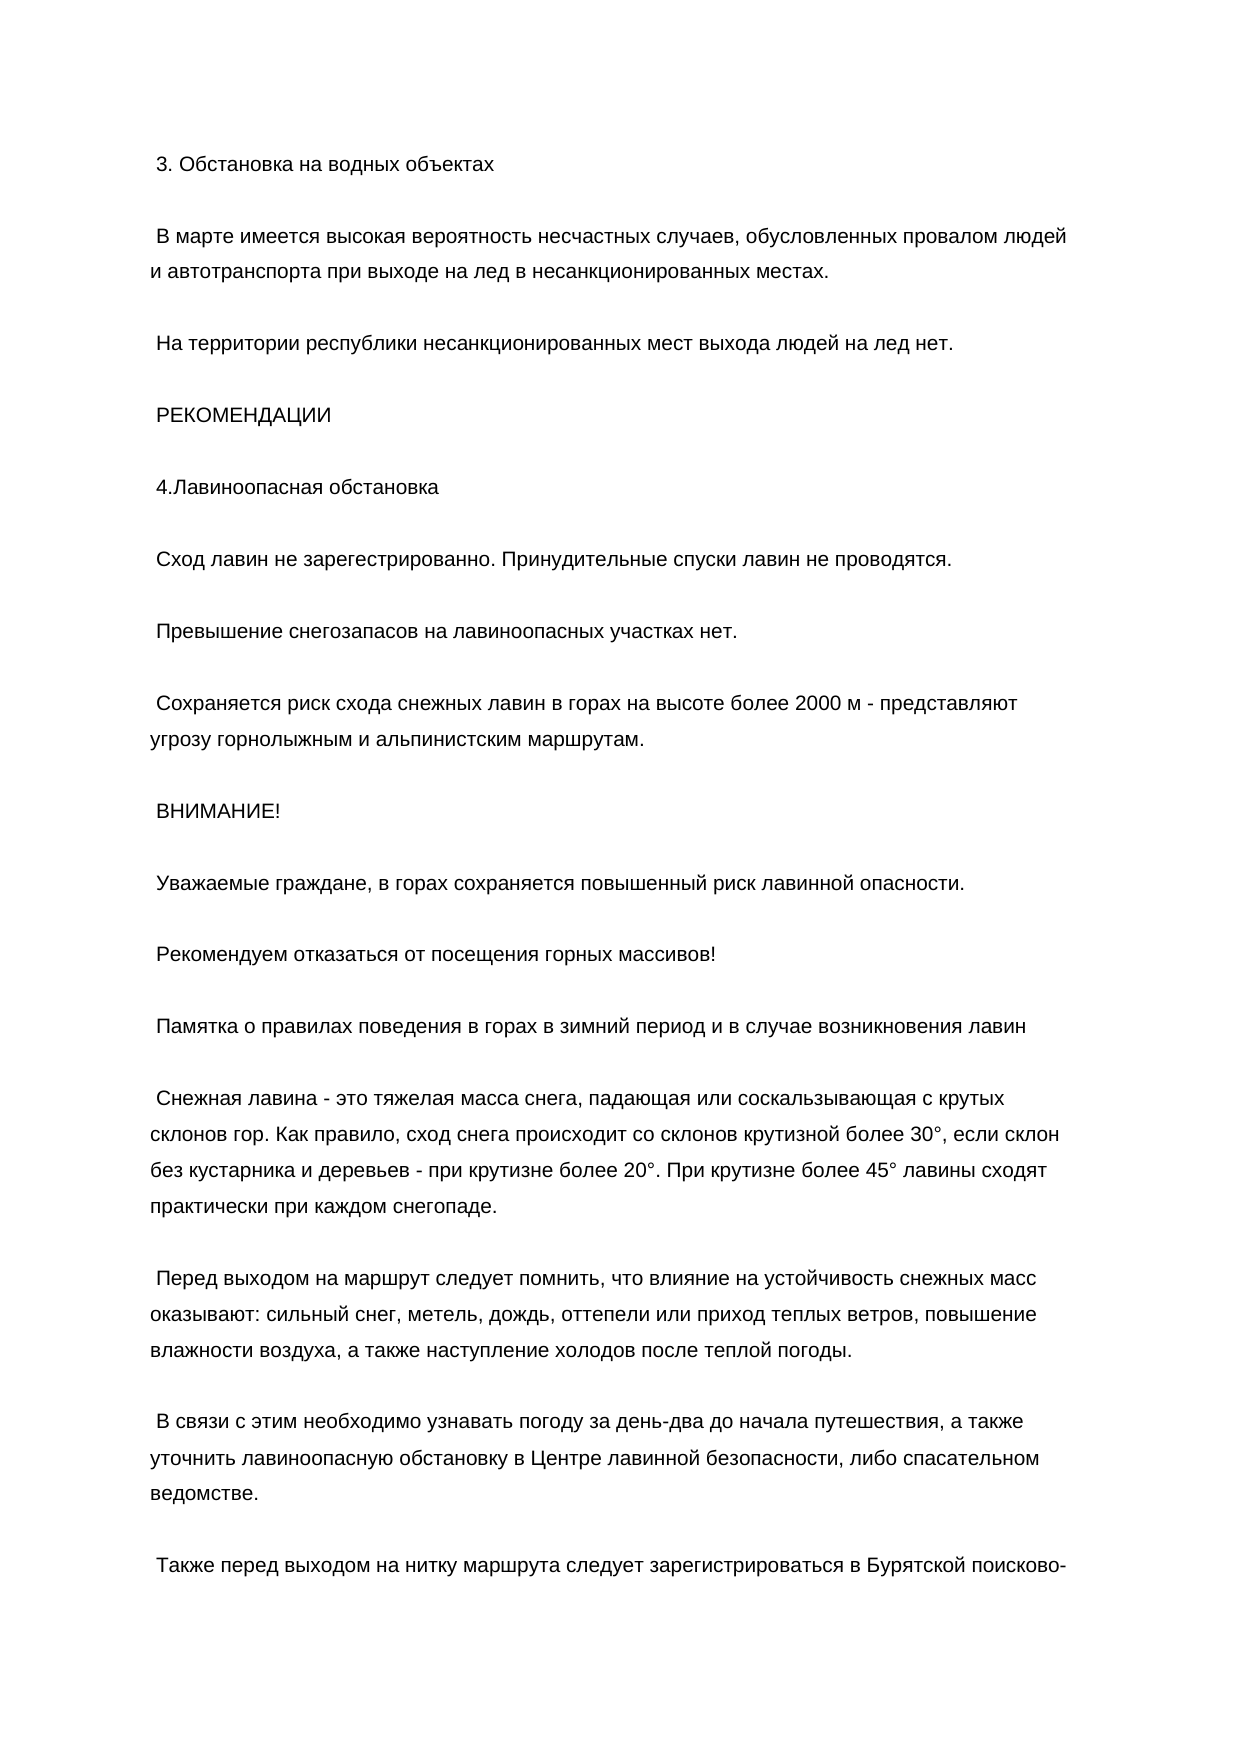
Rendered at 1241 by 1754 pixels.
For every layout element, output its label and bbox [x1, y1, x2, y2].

table_cell [140, 150, 1078, 1577]
